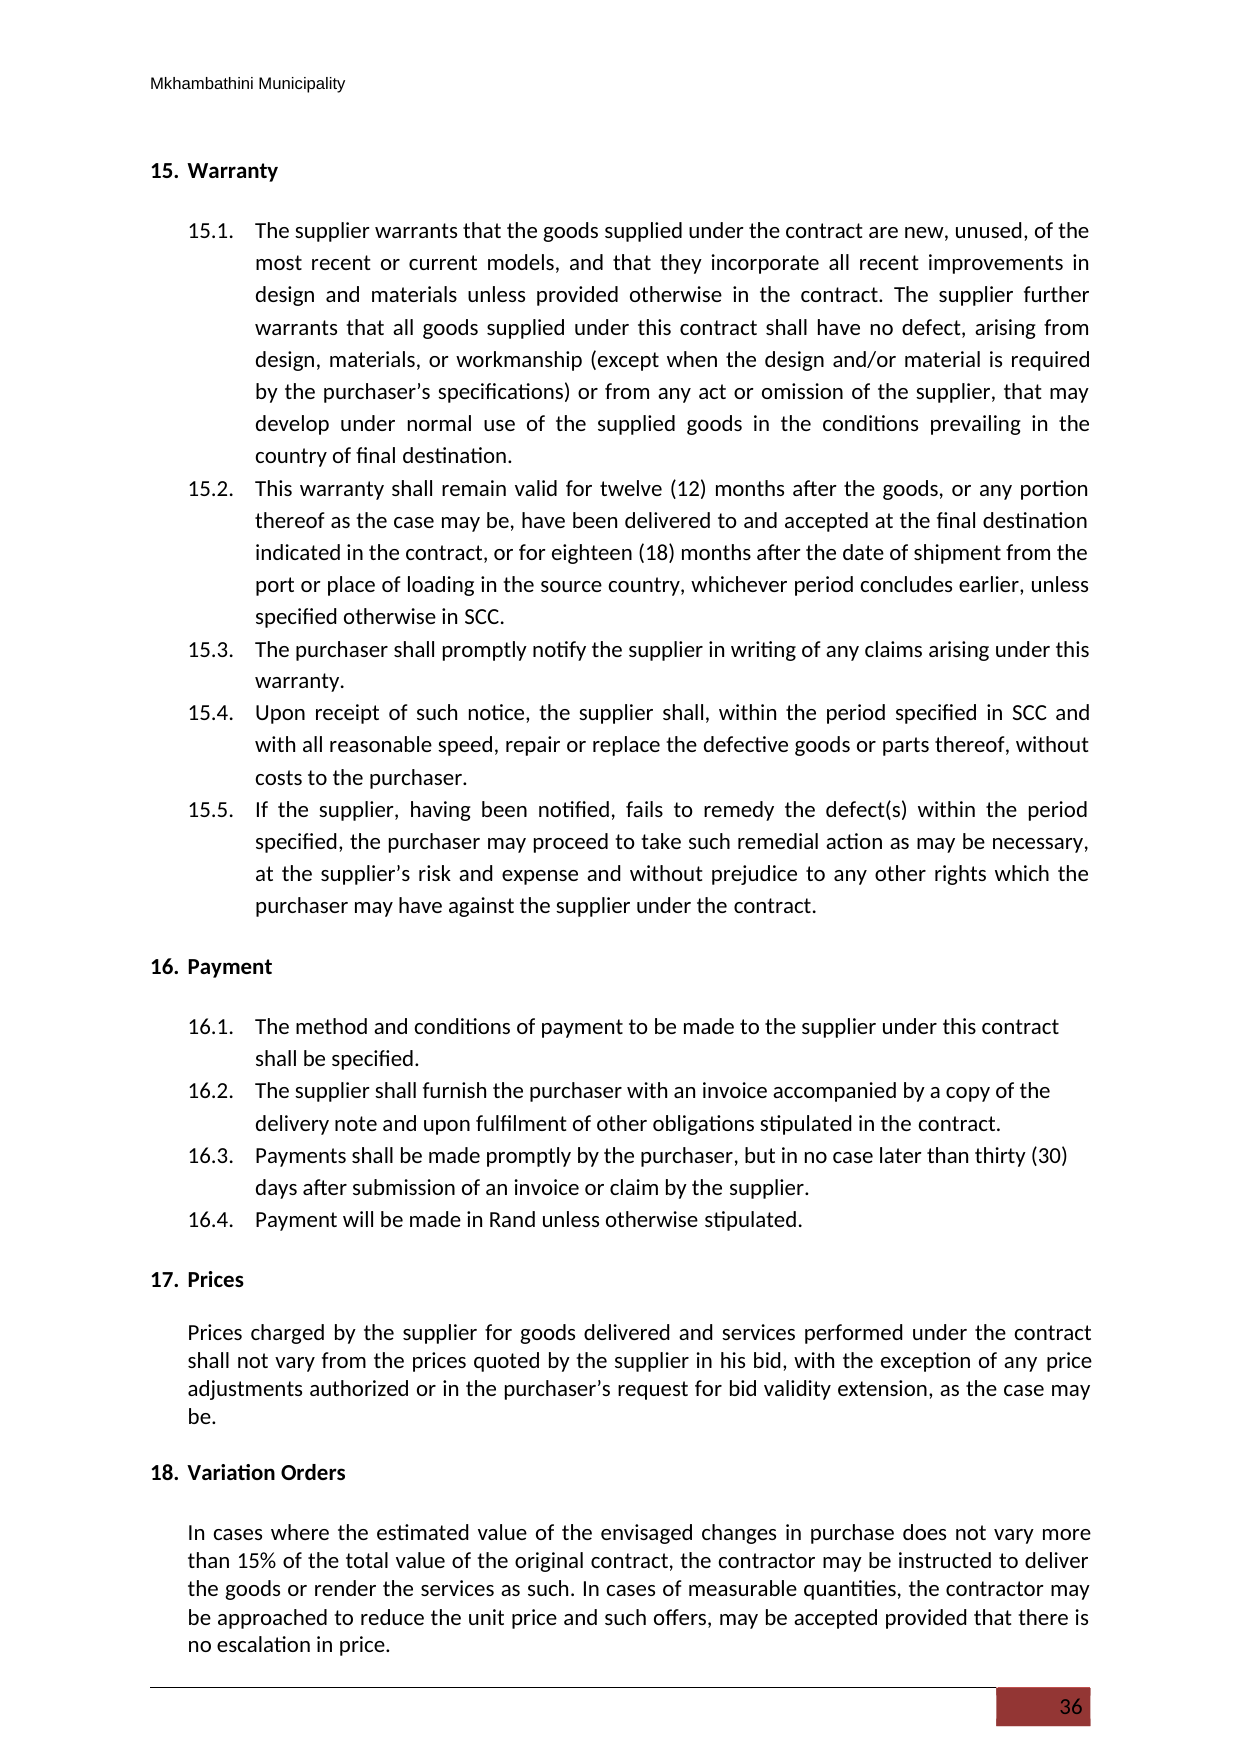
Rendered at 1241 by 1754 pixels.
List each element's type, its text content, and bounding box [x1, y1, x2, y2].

text Prices charged by the supplier for goods delivered and services performed under the contract shall not vary from the prices quoted by the supplier in his bid, with the exception of any price adjustments authorized or in the purchaser’s request for bid validity extension, as the case may be. [187, 1318, 1092, 1430]
subtitle Variation Orders [150, 1458, 1211, 1487]
list The purchaser shall promptly notify the supplier in writing of any claims arising under this warranty. [187, 635, 1091, 694]
subtitle Warranty [150, 156, 1211, 184]
text In cases where the estimated value of the envisaged changes in purchase does not vary more than 15% of the total value of the original contract, the contractor may be instructed to deliver the goods or render the services as such. In cases of measurable quantities, the contractor may be approached to reduce the unit price and such offers, may be accepted provided that there is no escalation in price. [187, 1518, 1091, 1659]
list Payment will be made in Rand unless otherwise stipulated. [187, 1205, 1211, 1233]
list Payments shall be made promptly by the purchaser, but in no case later than thirty (30) days after submission of an invoice or claim by the supplier. [187, 1141, 1090, 1201]
list The supplier warrants that the goods supplied under the contract are new, unused, of the most recent or current models, and that they incorporate all recent improvements in design and materials unless provided otherwise in the contract. The supplier further warrants that all goods supplied under this contract shall have no defect, arising from design, materials, or workmanship (except when the design and/or material is required by the purchaser’s specifications) or from any act or omission of the supplier, that may develop under normal use of the supplied goods in the conditions prevailing in the country of final destination. [187, 216, 1091, 469]
list The supplier shall furnish the purchaser with an invoice accompanied by a copy of the delivery note and upon fulfilment of other obligations stipulated in the contract. [187, 1076, 1091, 1137]
list The method and conditions of payment to be made to the supplier under this contract shall be specified. [187, 1012, 1091, 1072]
list This warranty shall remain valid for twelve (12) months after the goods, or any portion thereof as the case may be, have been delivered to and accepted at the final destination indicated in the contract, or for eighteen (18) months after the date of shipment from the port or place of loading in the source country, whichever period concludes earlier, unless specified otherwise in SCC. [187, 474, 1091, 631]
subtitle Payment [150, 952, 1211, 980]
list Upon receipt of such notice, the supplier shall, within the period specified in SCC and with all reasonable speed, repair or replace the defective goods or parts thereof, without costs to the purchaser. [187, 698, 1091, 791]
list If the supplier, having been notified, fails to remedy the defect(s) within the period specified, the purchaser may proceed to take such remedial action as may be necessary, at the supplier’s risk and expense and without prejudice to any other rights which the purchaser may have against the supplier under the contract. [187, 795, 1091, 919]
subtitle Prices [150, 1265, 1211, 1293]
